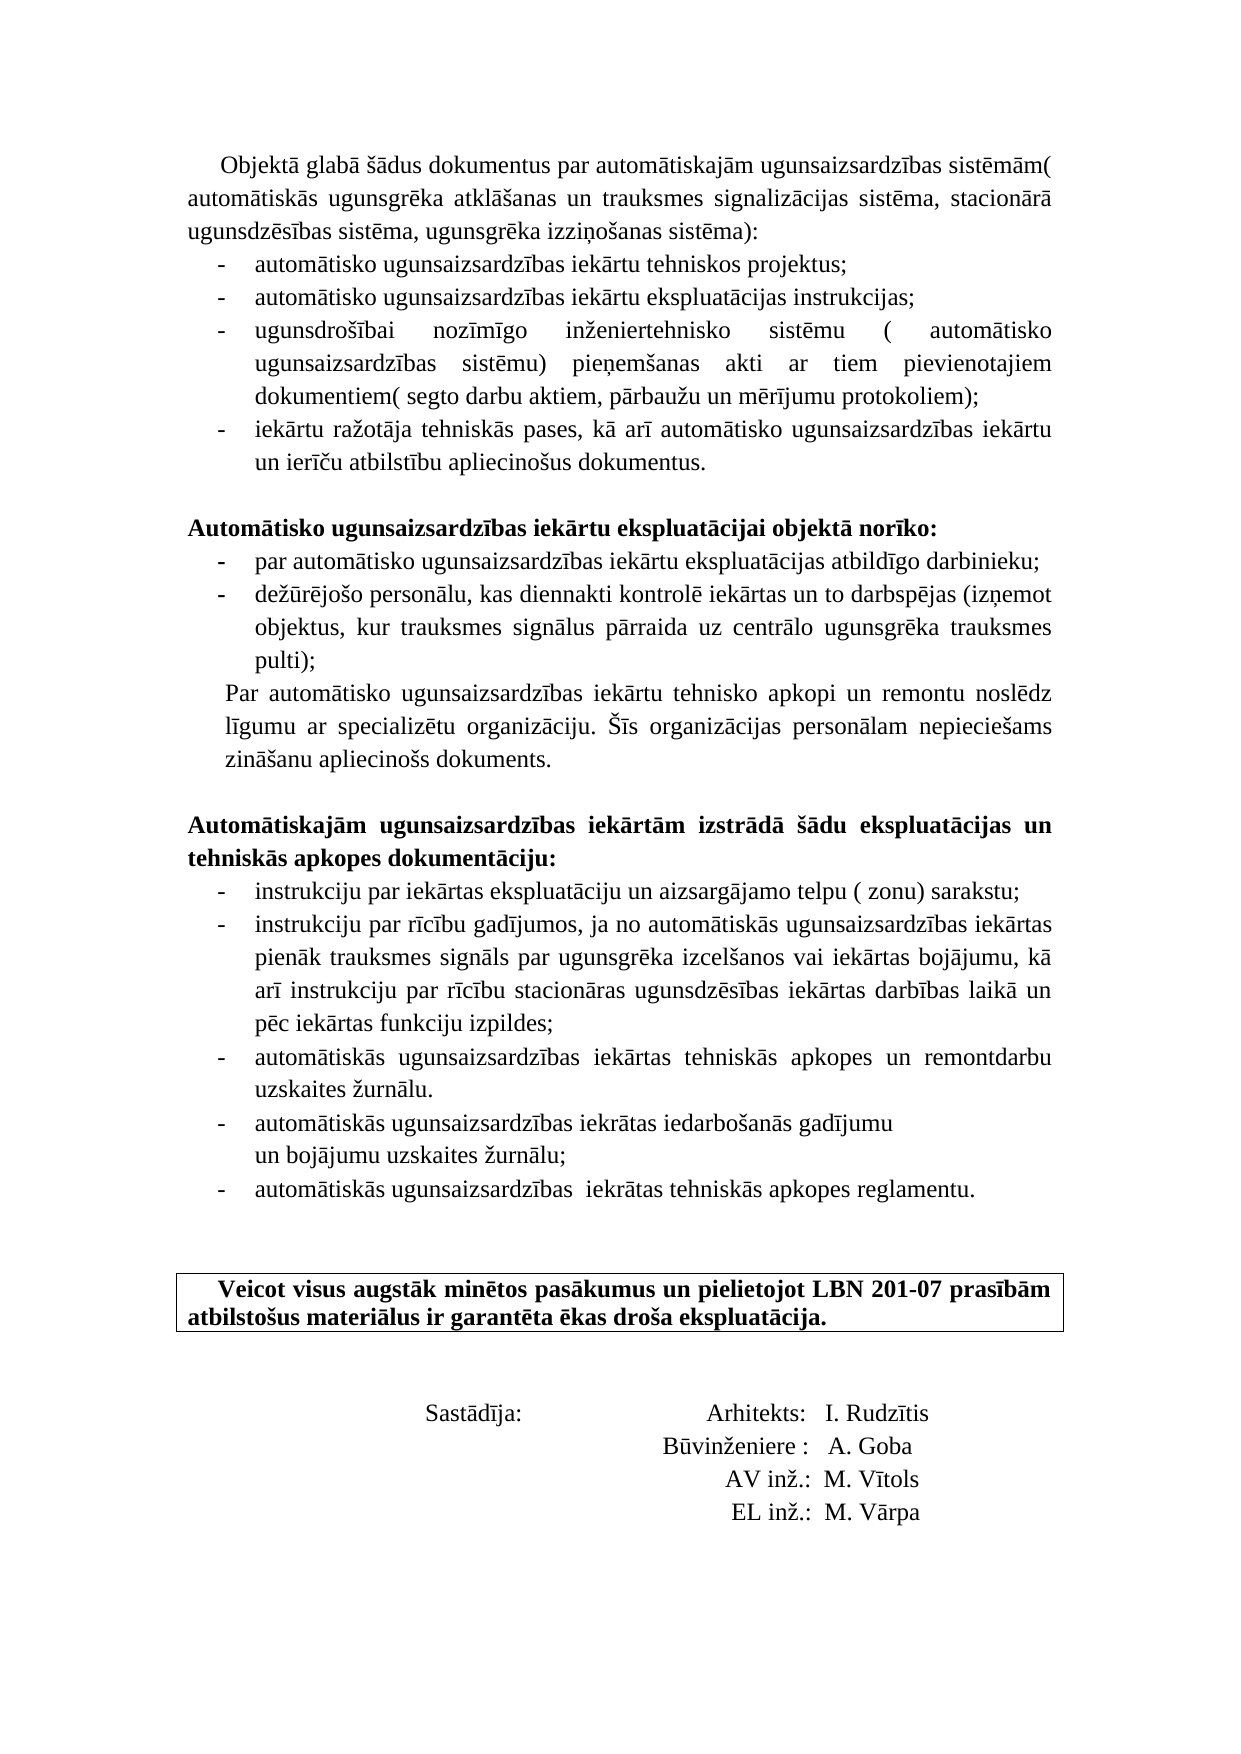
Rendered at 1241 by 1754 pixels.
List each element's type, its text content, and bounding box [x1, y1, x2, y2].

list instrukciju par iekārtas ekspluatāciju un aizsargājamo telpu ( zonu) sarakstu; [217, 876, 1053, 905]
text Automātiskajām ugunsaizsardzības iekārtām izstrādā šādu ekspluatācijas un tehniskās apkopes dokumentāciju: [187, 810, 1053, 872]
list instrukciju par rīcību gadījumos, ja no automātiskās ugunsaizsardzības iekārtas pienāk trauksmes signāls par ugunsgrēka izcelšanos vai iekārtas bojājumu, kā arī instrukciju par rīcību stacionāras ugunsdzēsības iekārtas darbības laikā un pēc iekārtas funkciju izpildes; [217, 909, 1053, 1037]
list automātiskās ugunsaizsardzības iekrātas iedarbošanās gadījumu [217, 1108, 1053, 1136]
list automātiskās ugunsaizsardzības iekārtas tehniskās apkopes un remontdarbu uzskaites žurnālu. [217, 1042, 1053, 1103]
text Objektā glabā šādus dokumentus par automātiskajām ugunsaizsardzības sistēmām( automātiskās ugunsgrēka atklāšanas un trauksmes signalizācijas sistēma, stacionārā ugunsdzēsības sistēma, ugunsgrēka izziņošanas sistēma): [187, 150, 1053, 245]
list automātisko ugunsaizsardzības iekārtu tehniskos projektus; [217, 249, 1053, 278]
text Automātisko ugunsaizsardzības iekārtu ekspluatācijai objektā norīko: [187, 513, 1053, 542]
list automātisko ugunsaizsardzības iekārtu ekspluatācijas instrukcijas; [217, 282, 1053, 311]
text Sastādīja: Arhitekts: I. Rudzītis [187, 1398, 1053, 1427]
text EL inž.: M. Vārpa [187, 1497, 1053, 1526]
text un bojājumu uzskaites žurnālu; [217, 1141, 1053, 1169]
text Būvinženiere : A. Goba [187, 1431, 1053, 1460]
list dežūrējošo personālu, kas diennakti kontrolē iekārtas un to darbspējas (izņemot objektus, kur trauksmes signālus pārraida uz centrālo ugunsgrēka trauksmes pulti); [217, 579, 1053, 674]
list automātiskās ugunsaizsardzības iekrātas tehniskās apkopes reglamentu. [217, 1174, 1053, 1202]
list iekārtu ražotāja tehniskās pases, kā arī automātisko ugunsaizsardzības iekārtu un ierīču atbilstību apliecinošus dokumentus. [217, 414, 1053, 476]
list ugunsdrošībai nozīmīgo inženiertehnisko sistēmu ( automātisko ugunsaizsardzības sistēmu) pieņemšanas akti ar tiem pievienotajiem dokumentiem( segto darbu aktiem, pārbaužu un mērījumu protokoliem); [217, 315, 1053, 410]
text AV inž.: M. Vītols [187, 1464, 1053, 1493]
list par automātisko ugunsaizsardzības iekārtu ekspluatācijas atbildīgo darbinieku; [217, 546, 1053, 575]
text Par automātisko ugunsaizsardzības iekārtu tehnisko apkopi un remontu noslēdz līgumu ar specializētu organizāciju. Šīs organizācijas personālam nepieciešams zināšanu apliecinošs dokuments. [225, 678, 1053, 773]
table_header Veicot visus augstāk minētos pasākumus un pielietojot LBN 201-07 prasībām atbilstošus materiālus ir garantēta ēkas droša ekspluatācija. [177, 1274, 1063, 1331]
